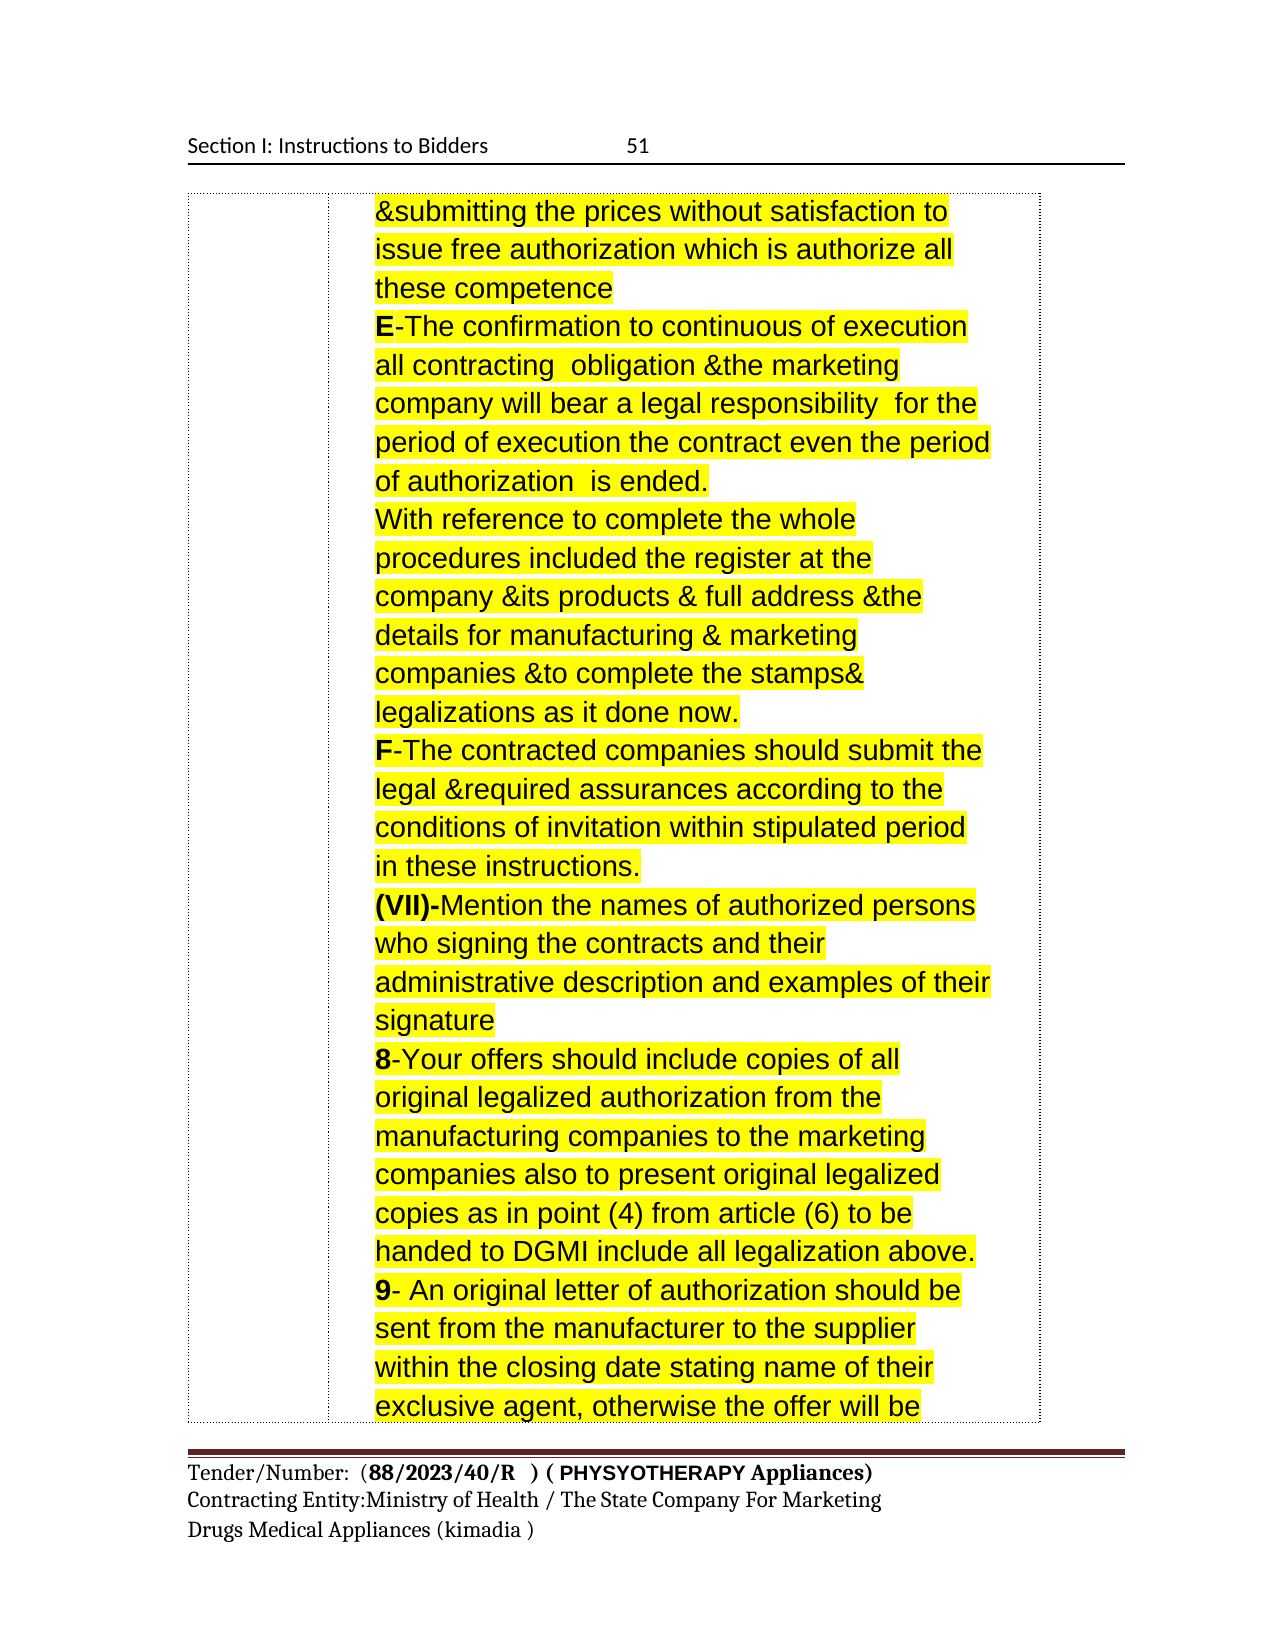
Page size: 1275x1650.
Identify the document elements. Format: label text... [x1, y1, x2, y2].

table_cell ITB 18.2 [188, 193, 328, 1422]
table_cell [328, 193, 1040, 1422]
